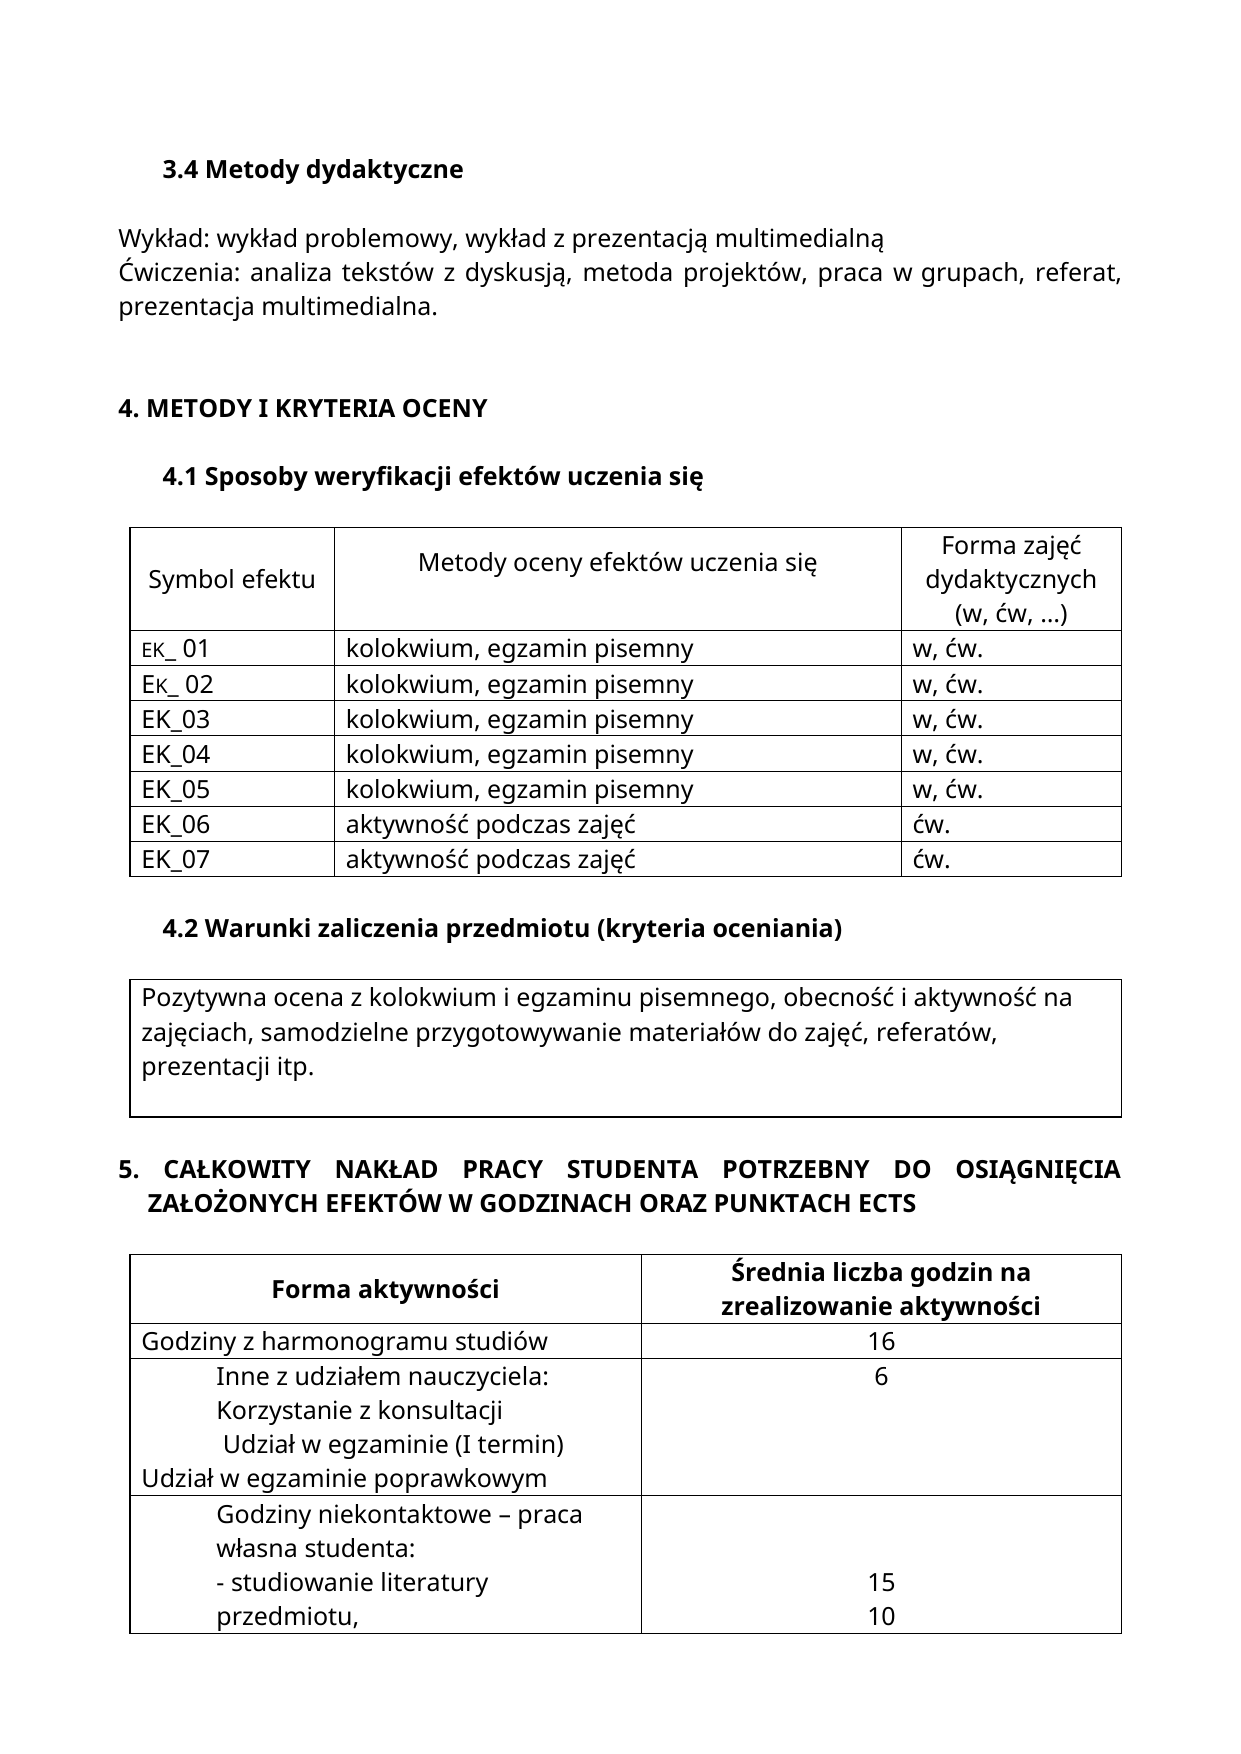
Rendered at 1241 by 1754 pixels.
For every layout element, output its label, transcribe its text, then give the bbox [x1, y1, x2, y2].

table_cell 16 [642, 1324, 1121, 1358]
table_header Średnia liczba godzin na zrealizowanie aktywności [642, 1255, 1121, 1323]
table_cell kolokwium, egzamin pisemny [335, 736, 901, 771]
text 4.2 Warunki zaliczenia przedmiotu (kryteria oceniania) [162, 911, 1122, 945]
table_cell Godziny z harmonogramu studiów [131, 1324, 641, 1358]
table_cell aktywność podczas zajęć [335, 807, 901, 841]
table_cell EK_05 [131, 772, 334, 806]
table_cell EK_06 [131, 807, 334, 841]
text 5. CAŁKOWITY NAKŁAD PRACY STUDENTA POTRZEBNY DO OSIĄGNIĘCIA ZAŁOŻONYCH EFEKTÓW W GODZINACH ORAZ PUNKTACH ECTS [118, 1151, 1122, 1219]
table_cell w, ćw. [902, 701, 1121, 735]
table_cell 15 10 10 25 [642, 1496, 1121, 1632]
table_header Symbol efektu [131, 528, 334, 630]
table_cell w, ćw. [902, 666, 1121, 700]
table_cell w, ćw. [902, 772, 1121, 806]
table_cell aktywność podczas zajęć [335, 842, 901, 876]
table_header Forma aktywności [131, 1255, 641, 1323]
table_cell Ek_ 02 [131, 666, 334, 700]
text 4. METODY I KRYTERIA OCENY [118, 391, 1122, 425]
text 3.4 Metody dydaktyczne [162, 152, 1122, 186]
table_cell ćw. [902, 807, 1121, 841]
table_cell kolokwium, egzamin pisemny [335, 701, 901, 735]
table_cell w, ćw. [902, 631, 1121, 665]
table_cell EK_07 [131, 842, 334, 876]
text 4.1 Sposoby weryfikacji efektów uczenia się [162, 459, 1122, 493]
table_cell EK_04 [131, 736, 334, 771]
table_cell w, ćw. [902, 736, 1121, 771]
table_cell ćw. [902, 842, 1121, 876]
table_cell kolokwium, egzamin pisemny [335, 772, 901, 806]
table_cell EK_03 [131, 701, 334, 735]
text Ćwiczenia: analiza tekstów z dyskusją, metoda projektów, praca w grupach, referat, prezentacja multimedialna. [118, 254, 1122, 322]
table_header Metody oceny efektów uczenia się [335, 528, 901, 630]
table_cell 6 [642, 1359, 1121, 1495]
table_cell kolokwium, egzamin pisemny [335, 631, 901, 665]
table_cell kolokwium, egzamin pisemny [335, 666, 901, 700]
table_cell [131, 1496, 641, 1632]
table_header Pozytywna ocena z kolokwium i egzaminu pisemnego, obecność i aktywność na zajęciach, samodzielne przygotowywanie materiałów do zajęć, referatów, prezentacji itp. [131, 980, 1121, 1116]
table_header Forma zajęć dydaktycznych (w, ćw, …) [902, 528, 1121, 630]
table_cell ek_ 01 [131, 631, 334, 665]
table_cell Inne z udziałem nauczyciela: Korzystanie z konsultacji Udział w egzaminie (I termin) Udział w egzaminie poprawkowym [131, 1359, 641, 1495]
text Wykład: wykład problemowy, wykład z prezentacją multimedialną [118, 220, 1122, 254]
